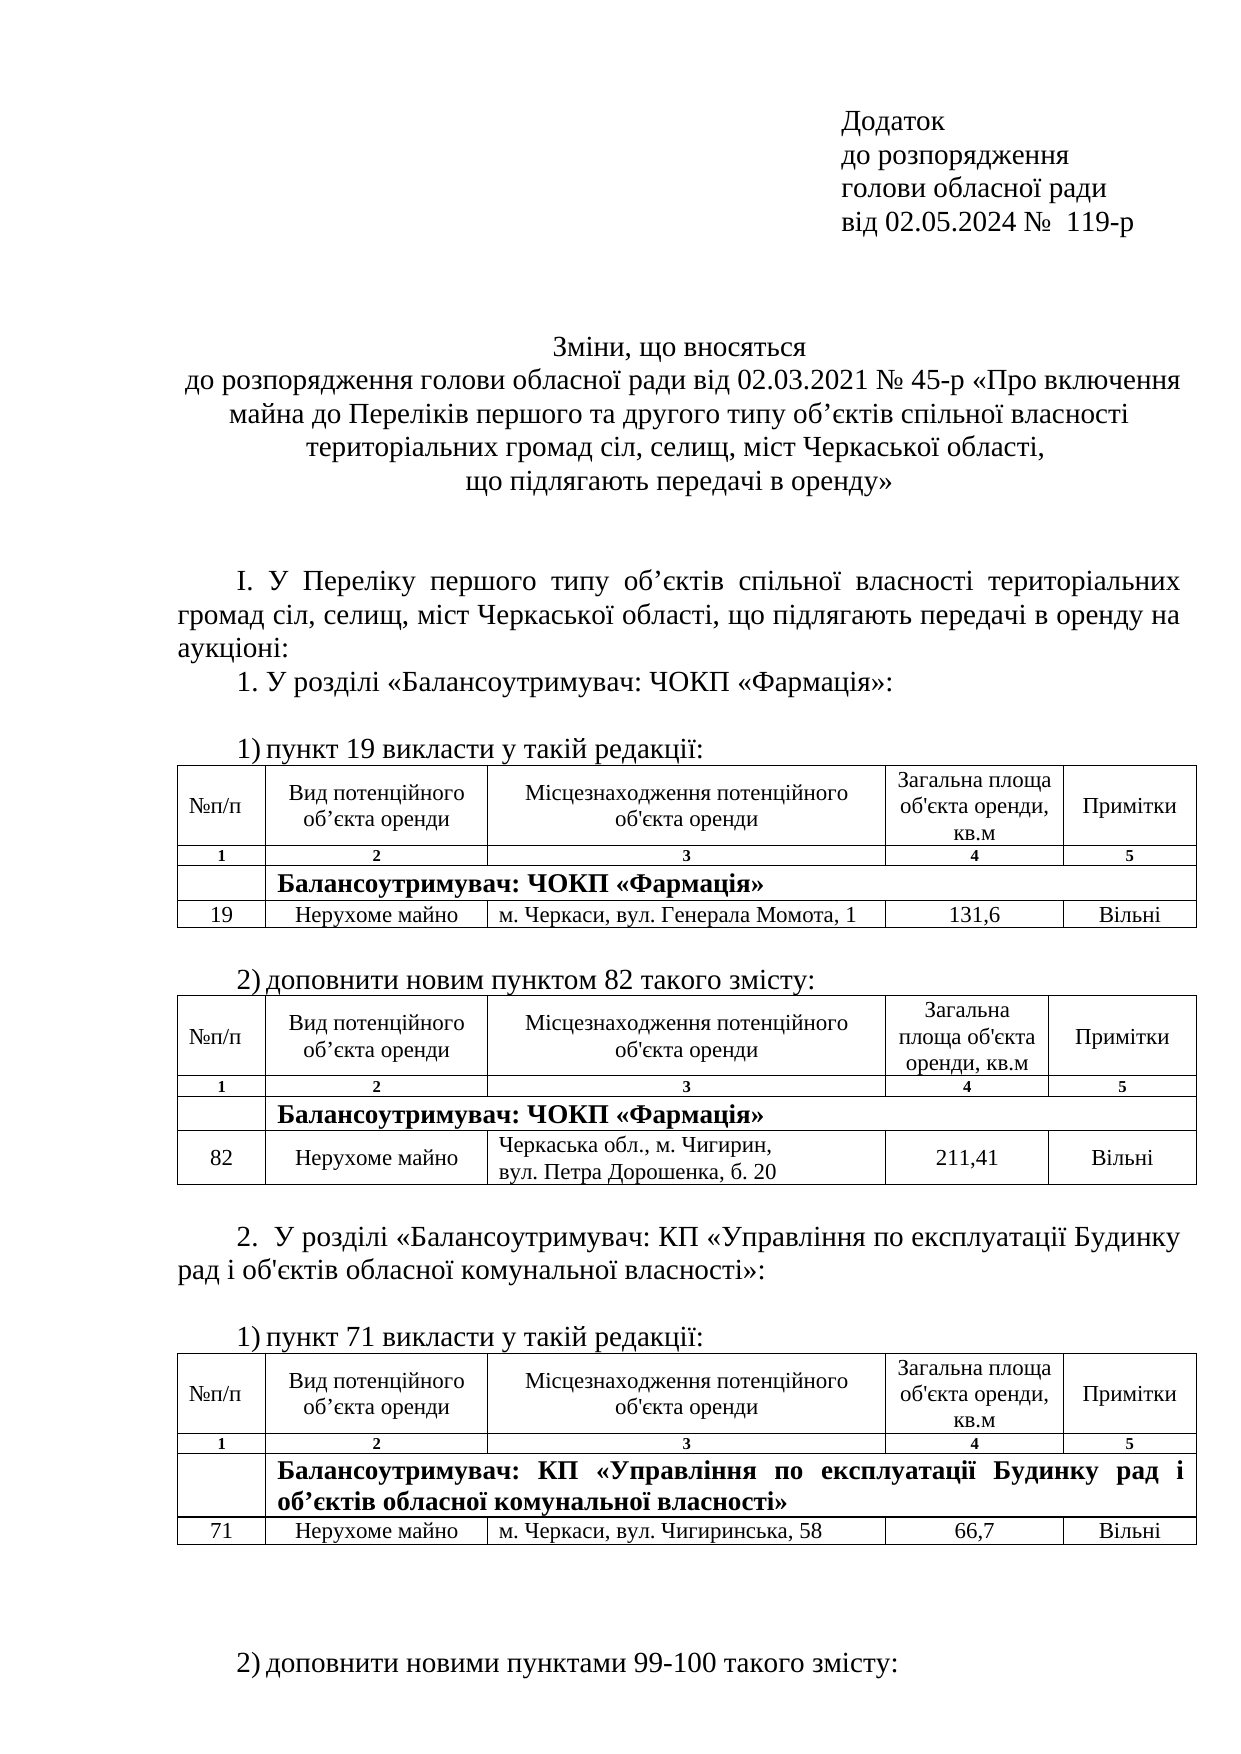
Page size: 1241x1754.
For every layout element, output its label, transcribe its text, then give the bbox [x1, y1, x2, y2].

table_header Примітки [1064, 1354, 1196, 1433]
table_header Місцезнаходження потенційного об'єкта оренди [488, 766, 885, 845]
table_header Місцезнаходження потенційного об'єкта оренди [488, 996, 885, 1075]
list доповнити новим пунктом 82 такого змісту: [236, 962, 1181, 995]
list пункт 71 викласти у такій редакції: [236, 1319, 1181, 1353]
list пункт 19 викласти у такій редакції: [236, 731, 1181, 765]
table_header Загальна площа об'єкта оренди, кв.м [886, 996, 1048, 1075]
table_cell 4 [886, 1434, 1063, 1453]
text до розпорядження голови обласної ради від 02.03.2021 № 45-р «Про включення майна до Переліків першого та другого типу об’єктів спільної власності територіальних громад сіл, селищ, міст Черкаської області, що підлягають передачі в оренду» [177, 362, 1181, 496]
table_header Примітки [1049, 996, 1196, 1075]
table_cell м. Черкаси, вул. Чигиринська, 58 [488, 1518, 885, 1544]
table_cell 3 [488, 1434, 885, 1453]
table_cell 1 [178, 1434, 265, 1453]
table_header №п/п [178, 766, 265, 845]
table_cell Балансоутримувач: ЧОКП «Фармація» [266, 866, 1196, 900]
text 1. У розділі «Балансоутримувач: ЧОКП «Фармація»: [177, 664, 1181, 698]
table_header Вид потенційного об’єкта оренди [266, 766, 487, 845]
table_cell 2 [266, 1076, 487, 1096]
text голови обласної ради [767, 171, 1181, 204]
table_cell Вільні [1049, 1131, 1196, 1184]
text від 02.05.2024 № 119-р [767, 204, 1181, 238]
table_cell 4 [886, 846, 1063, 865]
table_cell 131,6 [886, 901, 1063, 927]
table_cell Нерухоме майно [266, 901, 487, 927]
table_cell Вільні [1064, 901, 1196, 927]
table_cell 71 [178, 1518, 265, 1544]
table_cell Нерухоме майно [266, 1518, 487, 1544]
table_cell 5 [1049, 1076, 1196, 1096]
table_cell м. Черкаси, вул. Генерала Момота, 1 [488, 901, 885, 927]
table_cell 211,41 [886, 1131, 1048, 1184]
table_header Місцезнаходження потенційного об'єкта оренди [488, 1354, 885, 1433]
table_header Загальна площа об'єкта оренди, кв.м [886, 1354, 1063, 1433]
table_cell [178, 1097, 265, 1130]
table_cell 66,7 [886, 1518, 1063, 1544]
table_cell Вільні [1064, 1518, 1196, 1544]
table_cell 4 [886, 1076, 1048, 1096]
table_cell [178, 1454, 265, 1516]
text до розпорядження [767, 137, 1181, 171]
table_cell 2 [266, 1434, 487, 1453]
table_cell Балансоутримувач: ЧОКП «Фармація» [266, 1097, 1196, 1130]
list доповнити новими пунктами 99-100 такого змісту: [236, 1646, 1181, 1679]
text Додаток [767, 103, 1181, 137]
table_header Примітки [1064, 766, 1196, 845]
table_header №п/п [178, 996, 265, 1075]
table_header №п/п [178, 1354, 265, 1433]
table_cell 1 [178, 846, 265, 865]
table_header Загальна площа об'єкта оренди, кв.м [886, 766, 1063, 845]
list У розділі «Балансоутримувач: КП «Управління по експлуатації Будинку рад і об'єктів обласної комунальної власності»: [177, 1219, 1181, 1286]
text І. У Переліку першого типу об’єктів спільної власності територіальних громад сіл, селищ, міст Черкаської області, що підлягають передачі в оренду на аукціоні: [177, 563, 1181, 664]
text Зміни, що вносяться [177, 329, 1181, 362]
table_cell 82 [178, 1131, 265, 1184]
table_header Вид потенційного об’єкта оренди [266, 1354, 487, 1433]
table_header Вид потенційного об’єкта оренди [266, 996, 487, 1075]
table_cell [178, 866, 265, 900]
table_cell 19 [178, 901, 265, 927]
table_cell 5 [1064, 846, 1196, 865]
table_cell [266, 1454, 1196, 1516]
table_cell 3 [488, 1076, 885, 1096]
table_cell Нерухоме майно [266, 1131, 487, 1184]
table_cell 3 [488, 846, 885, 865]
table_cell 1 [178, 1076, 265, 1096]
table_cell 5 [1064, 1434, 1196, 1453]
table_cell Черкаська обл., м. Чигирин, вул. Петра Дорошенка, б. 20 [488, 1131, 885, 1184]
table_cell 2 [266, 846, 487, 865]
